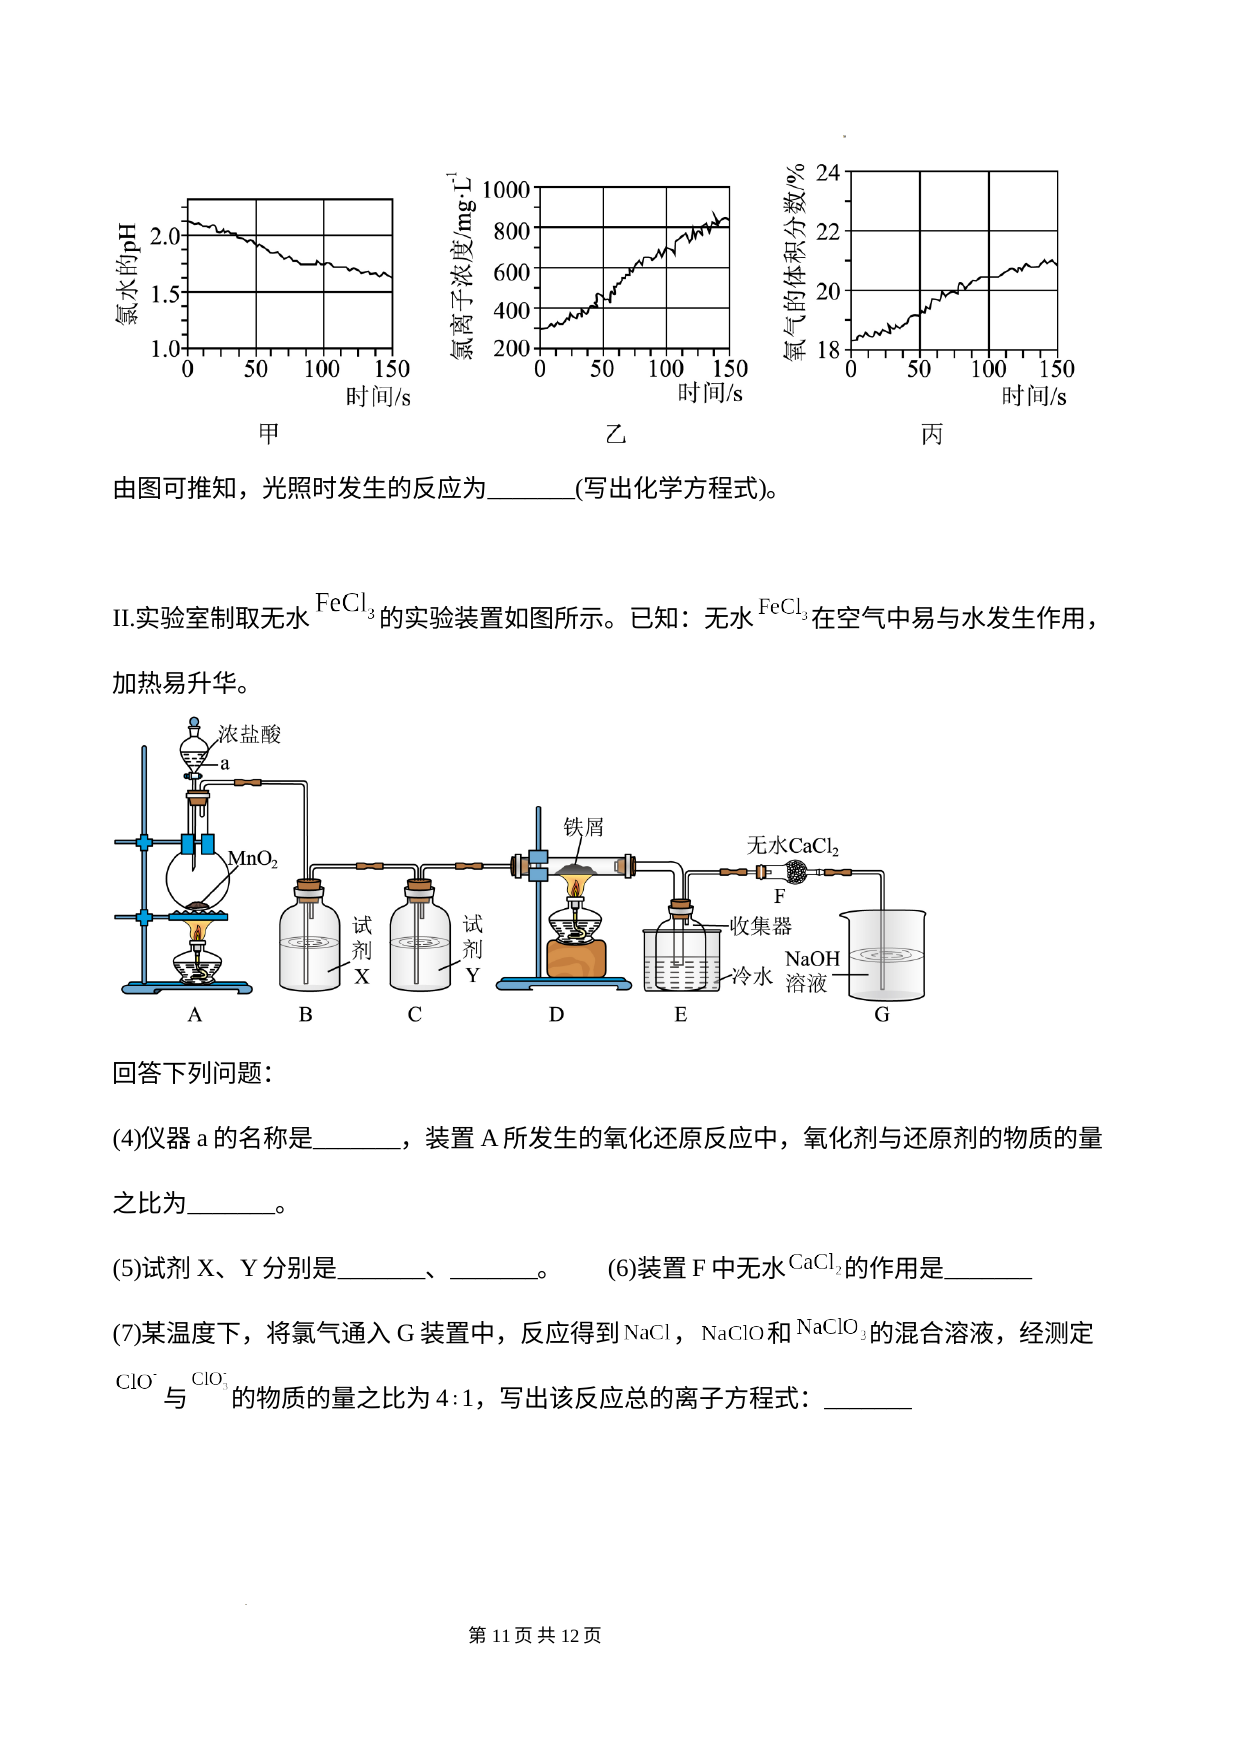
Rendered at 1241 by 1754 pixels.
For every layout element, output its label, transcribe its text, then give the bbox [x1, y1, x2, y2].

text 由图可推知，光照时发生的反应为_______(写出化学方程式)。 [112, 454, 1128, 519]
text 回答下列问题： [112, 1039, 1128, 1104]
text (7)某温度下，将氯气通入G装置中，反应得到，和的混合溶液，经测定与的物质的量之比为4∶1，写出该反应总的离子方程式：_______ [112, 1299, 1128, 1429]
picture [112, 714, 928, 1023]
picture [112, 161, 1076, 447]
text (5)试剂X、Y分别是_______、_______。 (6)装置F中无水的作用是_______ [112, 1234, 1128, 1299]
text (4)仪器a的名称是_______，装置A所发生的氧化还原反应中，氧化剂与还原剂的物质的量之比为_______。 [112, 1104, 1128, 1234]
text II.实验室制取无水的实验装置如图所示。已知：无水在空气中易与水发生作用，加热易升华。 [112, 584, 1128, 714]
